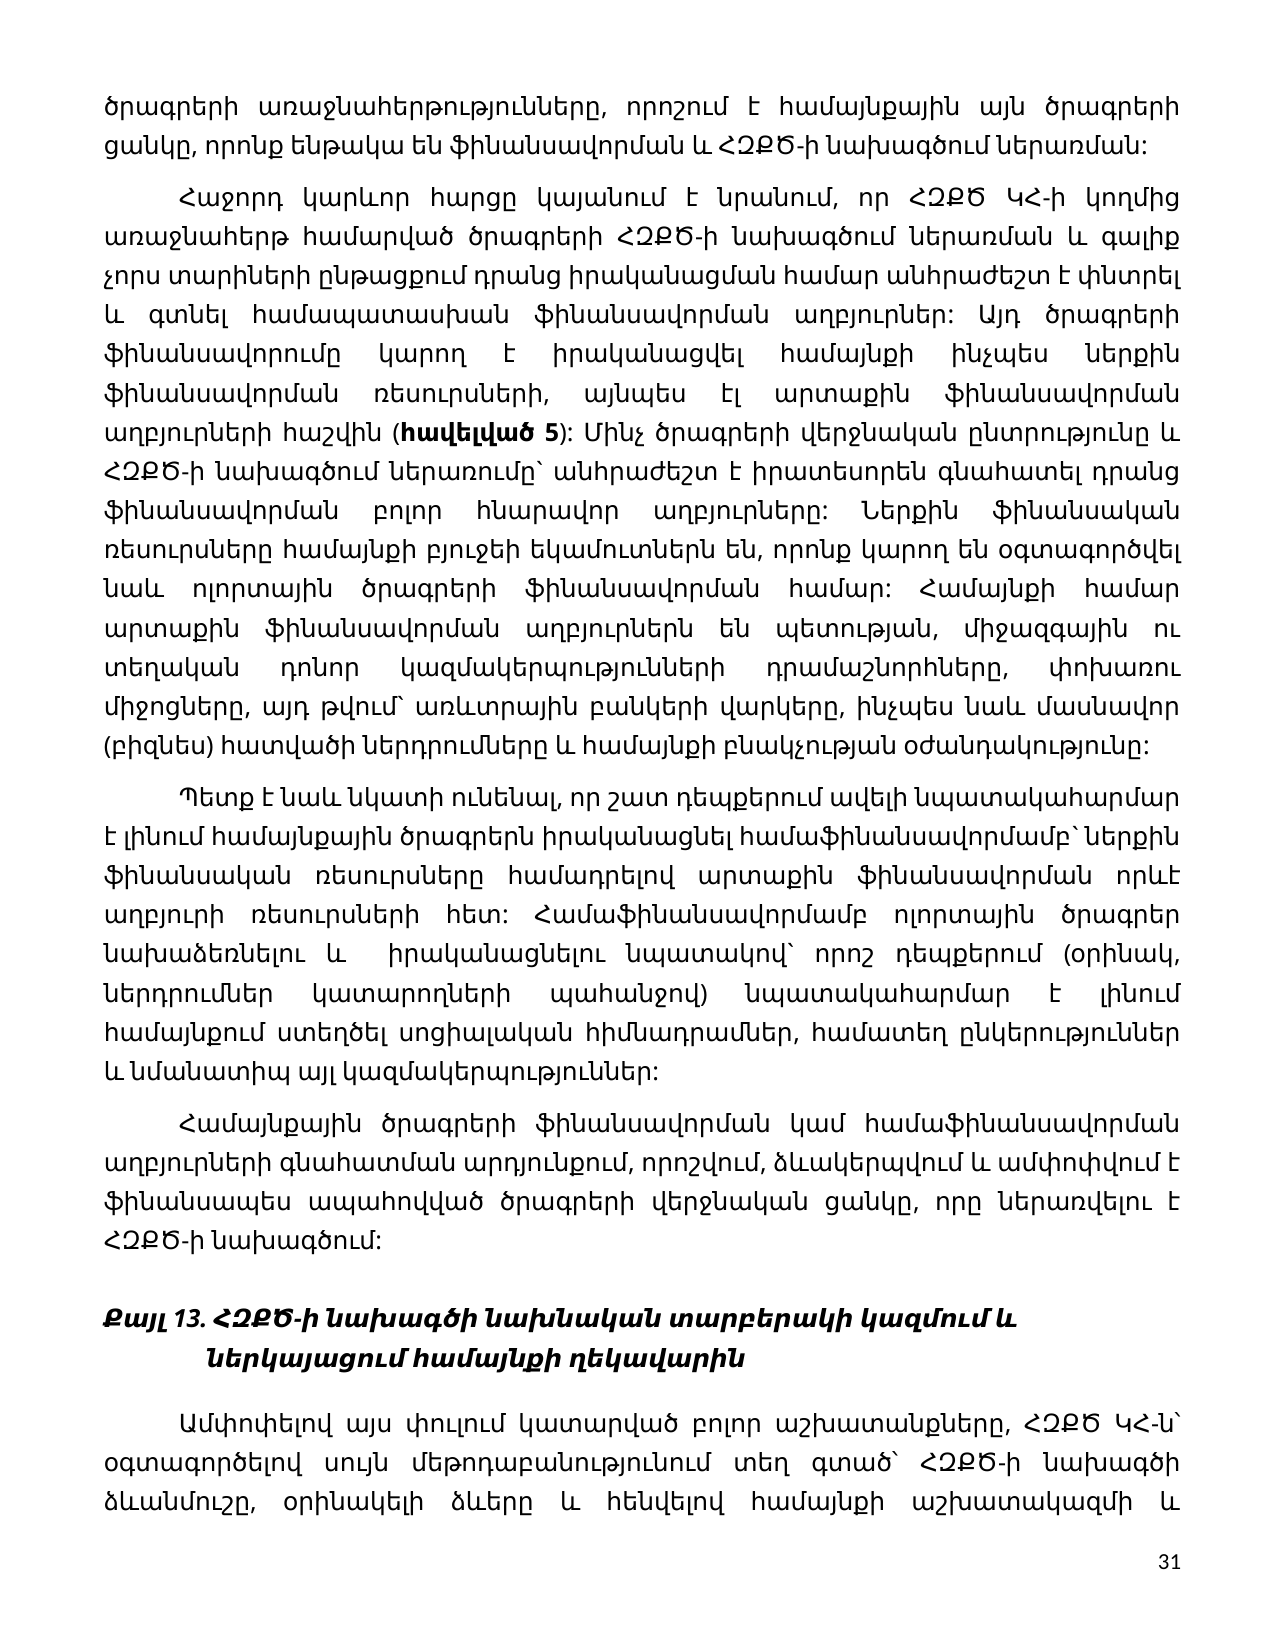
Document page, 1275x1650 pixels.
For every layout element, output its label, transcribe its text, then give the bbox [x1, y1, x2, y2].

text Պետք է նաև նկատի ունենալ, որ շատ դեպքերում ավելի նպատակահարմար է լինում համայնքային ծրագրերն իրականացնել համաֆինանսավորմամբ` ներքին ֆինանսական ռեսուրսները համադրելով արտաքին ֆինանսավորման որևէ աղբյուրի ռեսուրսների հետ: Համաֆինանսավորմամբ ոլորտային ծրագրեր նախաձեռնելու և իրականացնելու նպատակով` որոշ դեպքերում (օրինակ, ներդրումներ կատարողների պահանջով) նպատակահարմար է լինում համայնքում ստեղծել սոցիալական հիմնադրամներ, համատեղ ընկերություններ և նմանատիպ այլ կազմակերպություններ: [103, 779, 1181, 1088]
text Քայլ 13. ՀԶՔԾ-ի նախագծի նախնական տարբերակի կազմում և ներկայացում համայնքի ղեկավարին [103, 1301, 1181, 1374]
text Հաջորդ կարևոր հարցը կայանում է նրանում, որ ՀԶՔԾ ԿՀ-ի կողմից առաջնահերթ համարված ծրագրերի ՀԶՔԾ-ի նախագծում ներառման և գալիք չորս տարիների ընթացքում դրանց իրականացման համար անհրաժեշտ է փնտրել և գտնել համապատասխան ֆինանսավորման աղբյուրներ: Այդ ծրագրերի ֆինանսավորումը կարող է իրականացվել համայնքի ինչպես ներքին ֆինանսավորման ռեսուրսների, այնպես էլ արտաքին ֆինանսավորման աղբյուրների հաշվին (հավելված 5): Մինչ ծրագրերի վերջնական ընտրությունը և ՀԶՔԾ-ի նախագծում ներառումը` անհրաժեշտ է իրատեսորեն գնահատել դրանց ֆինանսավորման բոլոր հնարավոր աղբյուրները: Ներքին ֆինանսական ռեսուրսները համայնքի բյուջեի եկամուտներն են, որոնք կարող են օգտագործվել նաև ոլորտային ծրագրերի ֆինանսավորման համար: Համայնքի համար արտաքին ֆինանսավորման աղբյուրներն են պետության, միջազգային ու տեղական դոնոր կազմակերպությունների դրամաշնորհները, փոխառու միջոցները, այդ թվում` առևտրային բանկերի վարկերը, ինչպես նաև մասնավոր (բիզնես) հատվածի ներդրումները և համայնքի բնակչության օժանդակությունը: [103, 179, 1181, 762]
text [103, 1406, 1181, 1518]
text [103, 89, 1181, 162]
text Համայնքային ծրագրերի ֆինանսավորման կամ համաֆինանսավորման աղբյուրների գնահատման արդյունքում, որոշվում, ձևակերպվում և ամփոփվում է ֆինանսապես ապահովված ծրագրերի վերջնական ցանկը, որը ներառվելու է ՀԶՔԾ-ի նախագծում: [103, 1105, 1181, 1257]
